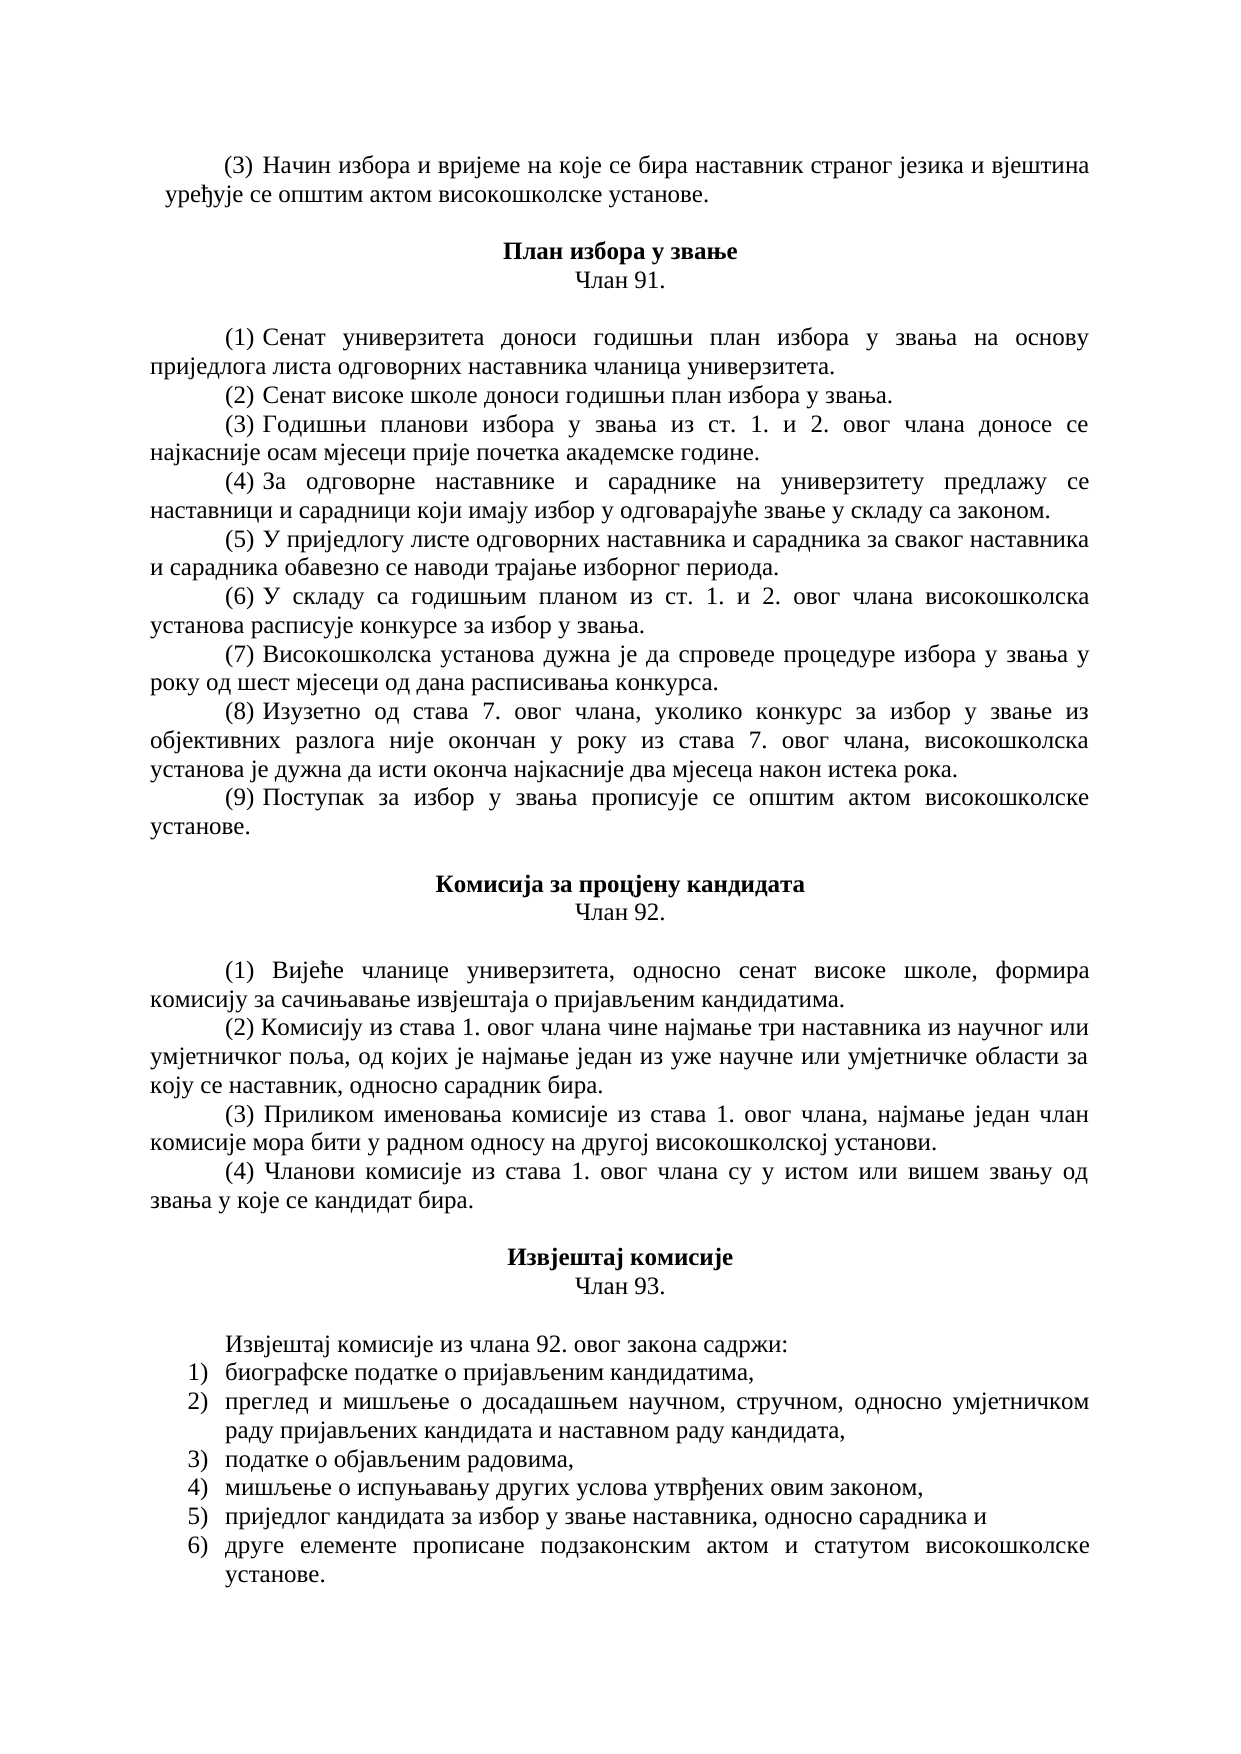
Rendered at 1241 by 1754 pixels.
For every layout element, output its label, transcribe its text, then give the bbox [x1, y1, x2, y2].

list биографске податке о пријављеним кандидатима, [187, 1357, 1090, 1386]
text (3) Приликом именовања комисије из става 1. овог члана, најмање један члан комисије мора бити у радном односу на другој високошколској установи. [150, 1099, 1090, 1156]
list приједлог кандидата за избор у звање наставника, односно сарадника и [187, 1501, 1090, 1530]
list Високошколска установа дужна је да спроведе процедуре избора у звања у року од шест мјесеци од дана расписивања конкурса. [150, 639, 1090, 696]
list податке о објављеним радовима, [187, 1444, 1090, 1472]
list Начин избора и вријеме на које се бира наставник страног језика и вјештина уређује се општим актом високошколске установе. [165, 150, 1090, 207]
list Поступак за избор у звања прописује се општим актом високошколске установе. [150, 782, 1090, 840]
list У приједлогу листе одговорних наставника и сарадника за сваког наставника и сарадника обавезно се наводи трајање изборног периода. [150, 524, 1090, 581]
list Сенат високе школе доноси годишњи план избора у звања. [150, 380, 1090, 409]
text Члан 91. [150, 265, 1090, 294]
text (4) Чланови комисије из става 1. овог члана су у истом или вишем звању од звања у које се кандидат бира. [150, 1156, 1090, 1214]
text Извјештај комисије из члана 92. овог закона садржи: [150, 1329, 1090, 1357]
list Годишњи планови избора у звања из ст. 1. и 2. овог члана доносе се најкасније осам мјесеци прије почетка академске године. [150, 409, 1090, 466]
list преглед и мишљење о досадашњем научном, стручном, односно умјетничком раду пријављених кандидата и наставном раду кандидата, [187, 1386, 1090, 1444]
list Сенат универзитета доноси годишњи план избора у звања на основу приједлога листа одговорних наставника чланица универзитета. [150, 322, 1090, 380]
text Члан 92. [150, 897, 1090, 926]
list У складу са годишњим планом из ст. 1. и 2. овог члана високошколска установа расписује конкурсе за избор у звања. [150, 581, 1090, 639]
text (1) Вијеће чланице универзитета, односно сенат високе школе, формира комисију за сачињавање извјештаја о пријављеним кандидатима. [150, 955, 1090, 1012]
text Извјештај комисије [150, 1242, 1090, 1271]
list друге елементе прописане подзаконским актом и статутом високошколске установе. [187, 1530, 1090, 1587]
list За одговорне наставнике и сараднике на универзитету предлажу се наставници и сарадници који имају избор у одговарајуће звање у складу са законом. [150, 466, 1090, 524]
list Изузетно од става 7. овог члана, уколико конкурс за избор у звање из објективних разлога није окончан у року из става 7. овог члана, високошколска установа је дужна да исти оконча најкасније два мјесеца након истека рока. [150, 696, 1090, 782]
text Члан 93. [150, 1271, 1090, 1300]
list мишљење о испуњавању других услова утврђених овим законом, [187, 1472, 1090, 1501]
text План избора у звање [150, 236, 1090, 265]
text Комисија за процјену кандидата [150, 869, 1090, 897]
text (2) Комисију из става 1. овог члана чине најмање три наставника из научног или умјетничког поља, од којих је најмање један из уже научне или умјетничке области за коју се наставник, односно сарадник бира. [150, 1012, 1090, 1099]
